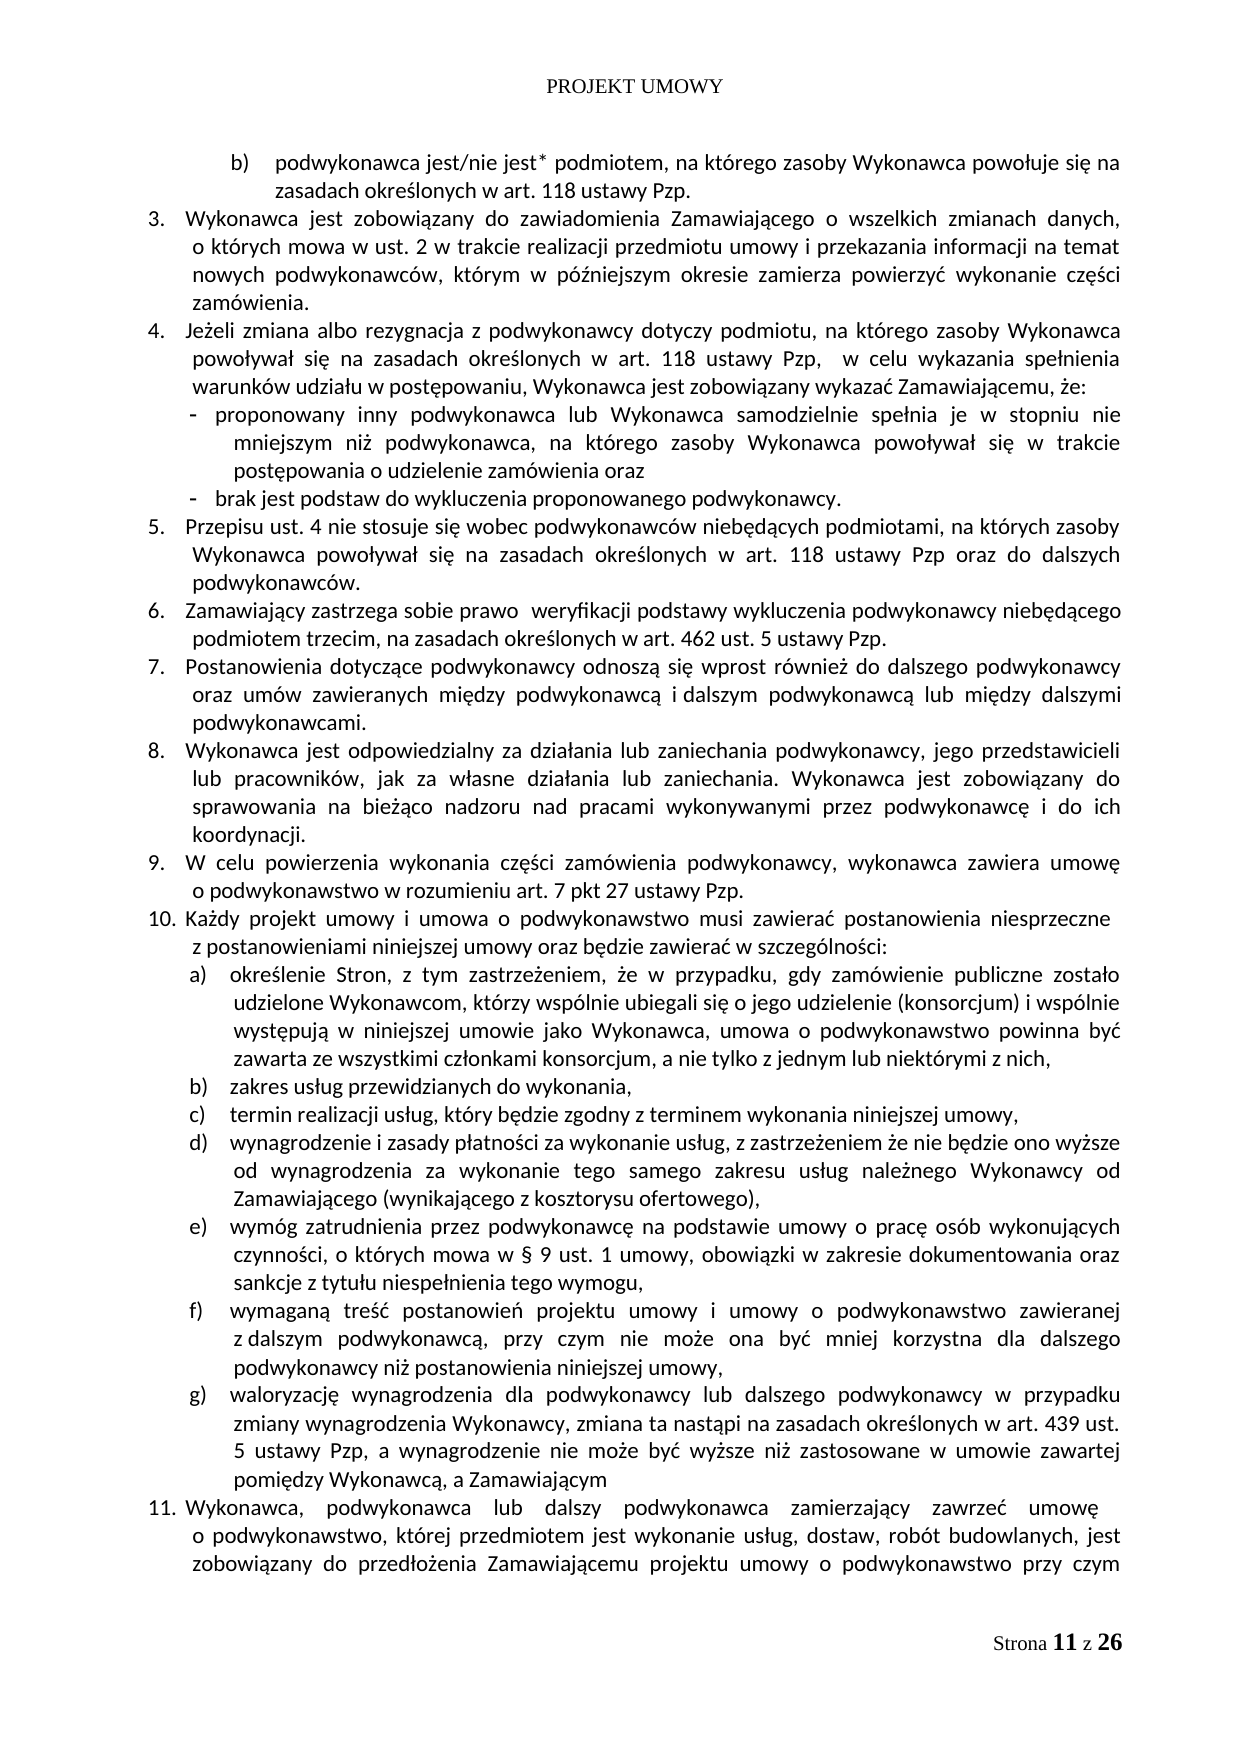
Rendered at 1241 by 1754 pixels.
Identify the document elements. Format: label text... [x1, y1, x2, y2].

list określenie Stron, z tym zastrzeżeniem, że w przypadku, gdy zamówienie publiczne zostało udzielone Wykonawcom, którzy wspólnie ubiegali się o jego udzielenie (konsorcjum) i wspólnie występują w niniejszej umowie jako Wykonawca, umowa o podwykonawstwo powinna być zawarta ze wszystkimi członkami konsorcjum, a nie tylko z jednym lub niektórymi z nich, [189, 960, 1122, 1072]
list proponowany inny podwykonawca lub Wykonawca samodzielnie spełnia je w stopniu nie mniejszym niż podwykonawca, na którego zasoby Wykonawca powoływał się w trakcie postępowania o udzielenie zamówienia oraz [189, 400, 1122, 484]
list Przepisu ust. 4 nie stosuje się wobec podwykonawców niebędących podmiotami, na których zasoby Wykonawca powoływał się na zasadach określonych w art. 118 ustawy Pzp oraz do dalszych podwykonawców. [148, 512, 1122, 596]
list wymaganą treść postanowień projektu umowy i umowy o podwykonawstwo zawieranej z dalszym podwykonawcą, przy czym nie może ona być mniej korzystna dla dalszego podwykonawcy niż postanowienia niniejszej umowy, [189, 1297, 1122, 1381]
list wynagrodzenie i zasady płatności za wykonanie usług, z zastrzeżeniem że nie będzie ono wyższe od wynagrodzenia za wykonanie tego samego zakresu usług należnego Wykonawcy od Zamawiającego (wynikającego z kosztorysu ofertowego), [189, 1128, 1122, 1212]
list waloryzację wynagrodzenia dla podwykonawcy lub dalszego podwykonawcy w przypadku zmiany wynagrodzenia Wykonawcy, zmiana ta nastąpi na zasadach określonych w art. 439 ust. 5 ustawy Pzp, a wynagrodzenie nie może być wyższe niż zastosowane w umowie zawartej pomiędzy Wykonawcą, a Zamawiającym [189, 1381, 1122, 1493]
list brak jest podstaw do wykluczenia proponowanego podwykonawcy. [189, 484, 1122, 512]
list termin realizacji usług, który będzie zgodny z terminem wykonania niniejszej umowy, [189, 1100, 1122, 1128]
list Każdy projekt umowy i umowa o podwykonawstwo musi zawierać postanowienia niesprzeczne z postanowieniami niniejszej umowy oraz będzie zawierać w szczególności: [148, 904, 1122, 960]
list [148, 1493, 1122, 1577]
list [230, 148, 1122, 204]
list W celu powierzenia wykonania części zamówienia podwykonawcy, wykonawca zawiera umowę o podwykonawstwo w rozumieniu art. 7 pkt 27 ustawy Pzp. [148, 848, 1122, 904]
list Wykonawca jest odpowiedzialny za działania lub zaniechania podwykonawcy, jego przedstawicieli lub pracowników, jak za własne działania lub zaniechania. Wykonawca jest zobowiązany do sprawowania na bieżąco nadzoru nad pracami wykonywanymi przez podwykonawcę i do ich koordynacji. [148, 736, 1122, 848]
list zakres usług przewidzianych do wykonania, [189, 1072, 1122, 1100]
list Postanowienia dotyczące podwykonawcy odnoszą się wprost również do dalszego podwykonawcy oraz umów zawieranych między podwykonawcą i dalszym podwykonawcą lub między dalszymi podwykonawcami. [148, 652, 1122, 736]
list Zamawiający zastrzega sobie prawo weryfikacji podstawy wykluczenia podwykonawcy niebędącego podmiotem trzecim, na zasadach określonych w art. 462 ust. 5 ustawy Pzp. [148, 596, 1122, 652]
list Wykonawca jest zobowiązany do zawiadomienia Zamawiającego o wszelkich zmianach danych, o których mowa w ust. 2 w trakcie realizacji przedmiotu umowy i przekazania informacji na temat nowych podwykonawców, którym w późniejszym okresie zamierza powierzyć wykonanie części zamówienia. [148, 204, 1122, 316]
list wymóg zatrudnienia przez podwykonawcę na podstawie umowy o pracę osób wykonujących czynności, o których mowa w § 9 ust. 1 umowy, obowiązki w zakresie dokumentowania oraz sankcje z tytułu niespełnienia tego wymogu, [189, 1212, 1122, 1297]
list Jeżeli zmiana albo rezygnacja z podwykonawcy dotyczy podmiotu, na którego zasoby Wykonawca powoływał się na zasadach określonych w art. 118 ustawy Pzp, w celu wykazania spełnienia warunków udziału w postępowaniu, Wykonawca jest zobowiązany wykazać Zamawiającemu, że: [148, 316, 1122, 400]
